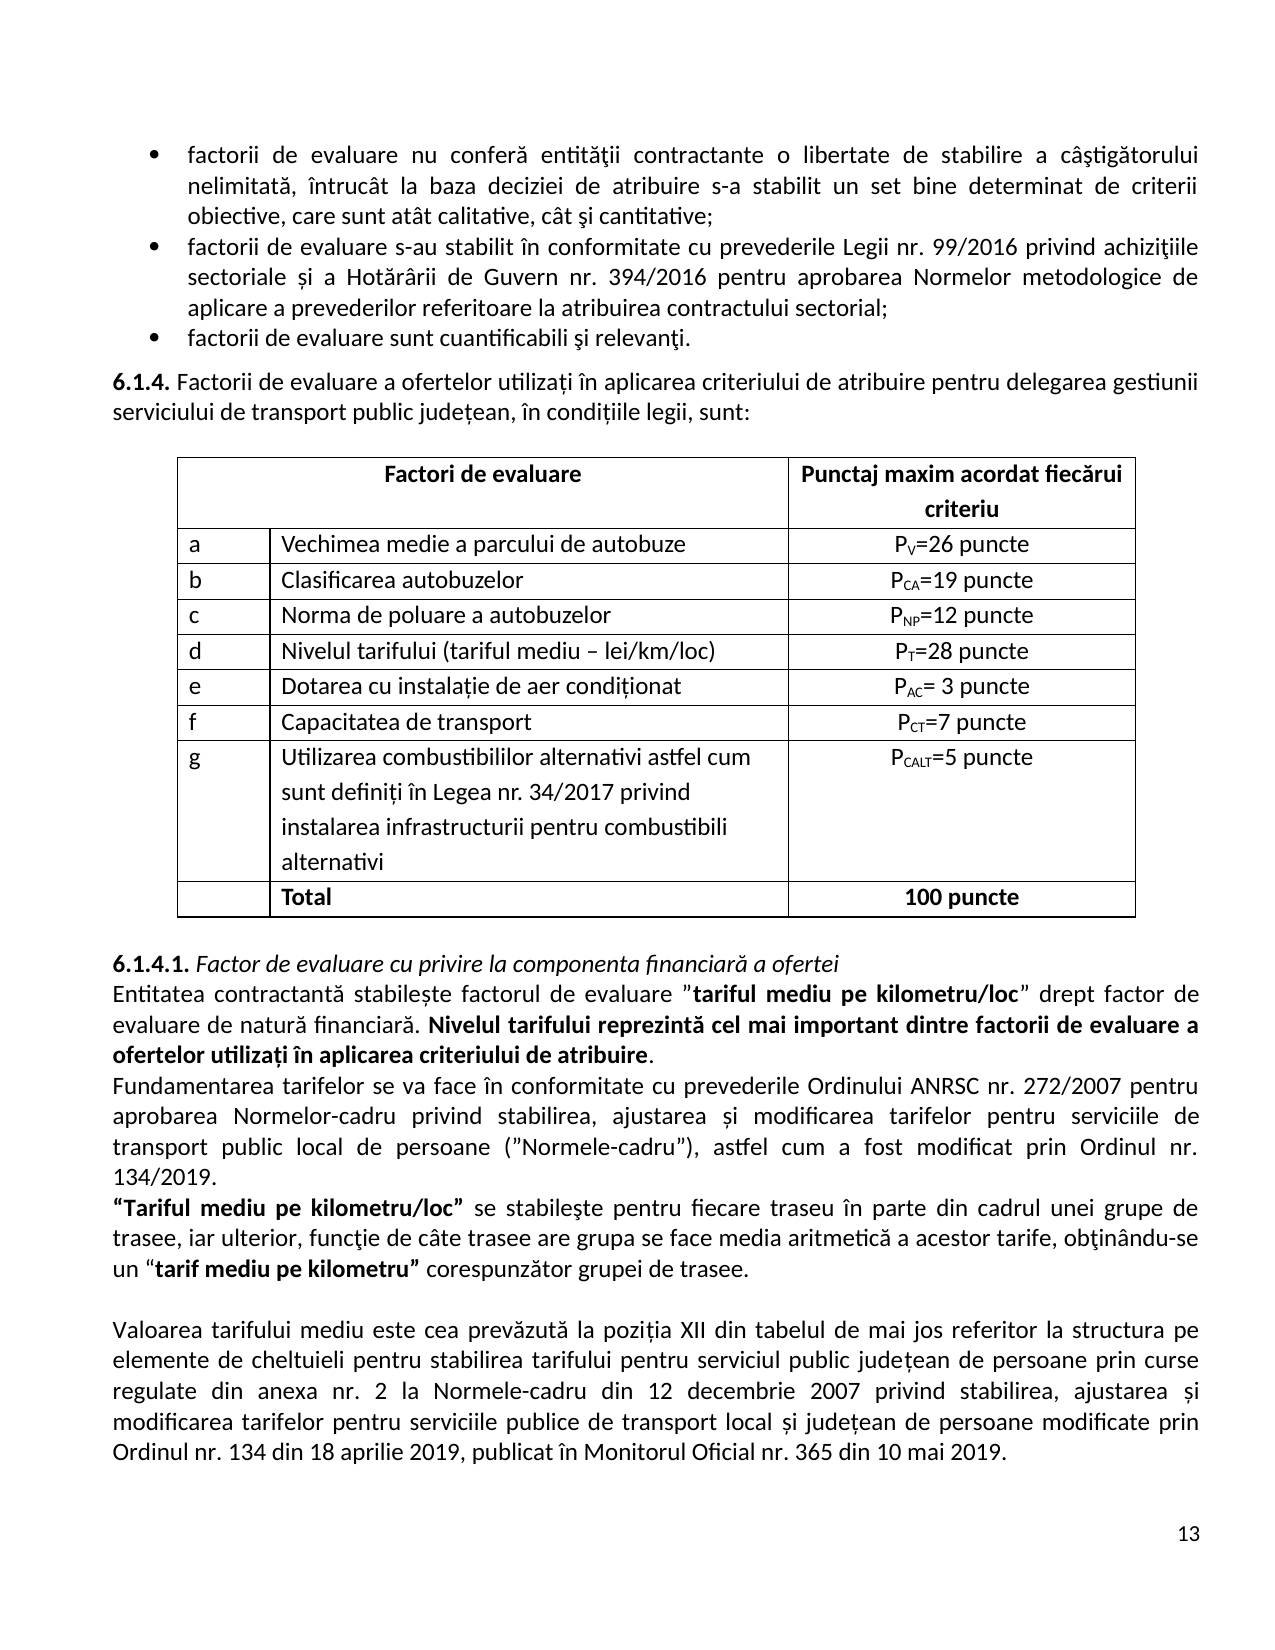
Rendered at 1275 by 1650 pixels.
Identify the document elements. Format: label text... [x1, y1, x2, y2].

table_cell Capacitatea de transport [271, 706, 788, 740]
table_cell PT=28 puncte [789, 635, 1135, 669]
table_cell Total [271, 882, 788, 916]
table_cell a [178, 529, 269, 563]
text Fundamentarea tarifelor se va face în conformitate cu prevederile Ordinului ANRSC nr. 272/2007 pentru aprobarea Normelor-cadru privind stabilirea, ajustarea și modificarea tarifelor pentru serviciile de transport public local de persoane (”Normele-cadru”), astfel cum a fost modificat prin Ordinul nr. 134/2019. [112, 1070, 1200, 1192]
table_cell Nivelul tarifului (tariful mediu – lei/km/loc) [271, 635, 788, 669]
table_cell f [178, 706, 269, 740]
table_cell Norma de poluare a autobuzelor [271, 600, 788, 634]
table_cell c [178, 600, 269, 634]
table_cell Dotarea cu instalaţie de aer condiţionat [271, 670, 788, 705]
table_cell Vechimea medie a parcului de autobuze [271, 529, 788, 563]
text 6.1.4. Factorii de evaluare a ofertelor utilizați în aplicarea criteriului de atribuire pentru delegarea gestiunii serviciului de transport public județean, în condițiile legii, sunt: [112, 366, 1200, 427]
table_cell g [178, 741, 269, 881]
table_cell d [178, 635, 269, 669]
table_cell PCT=7 puncte [789, 706, 1135, 740]
table_cell 100 puncte [789, 882, 1135, 916]
table_cell PNP=12 puncte [789, 600, 1135, 634]
table_cell e [178, 670, 269, 705]
table_header Factori de evaluare [178, 458, 788, 528]
table_cell PCALT=5 puncte [789, 741, 1135, 881]
table_cell Utilizarea combustibililor alternativi astfel cum sunt definiți în Legea nr. 34/2017 privind instalarea infrastructurii pentru combustibili alternativi [271, 741, 788, 881]
table_cell b [178, 564, 269, 598]
text 6.1.4.1. Factor de evaluare cu privire la componenta financiară a ofertei [112, 948, 1200, 978]
table_cell [178, 882, 269, 916]
text Valoarea tarifului mediu este cea prevăzută la poziția XII din tabelul de mai jos referitor la structura pe elemente de cheltuieli pentru stabilirea tarifului pentru serviciul public județean de persoane prin curse regulate din anexa nr. 2 la Normele-cadru din 12 decembrie 2007 privind stabilirea, ajustarea și modificarea tarifelor pentru serviciile publice de transport local și județean de persoane modificate prin Ordinul nr. 134 din 18 aprilie 2019, publicat în Monitorul Oficial nr. 365 din 10 mai 2019. [112, 1314, 1200, 1467]
list factorii de evaluare nu conferă entităţii contractante o libertate de stabilire a câştigătorului nelimitată, întrucât la baza deciziei de atribuire s-a stabilit un set bine determinat de criterii obiective, care sunt atât calitative, cât şi cantitative; [150, 139, 1200, 231]
list factorii de evaluare sunt cuantificabili şi relevanţi. [150, 323, 1200, 353]
text “Tariful mediu pe kilometru/loc” se stabileşte pentru fiecare traseu în parte din cadrul unei grupe de trasee, iar ulterior, funcţie de câte trasee are grupa se face media aritmetică a acestor tarife, obţinându-se un “tarif mediu pe kilometru” corespunzător grupei de trasee. [112, 1192, 1200, 1284]
table_cell PAC= 3 puncte [789, 670, 1135, 705]
table_cell PCA=19 puncte [789, 564, 1135, 598]
text Entitatea contractantă stabilește factorul de evaluare ”tariful mediu pe kilometru/loc” drept factor de evaluare de natură financiară. Nivelul tarifului reprezintă cel mai important dintre factorii de evaluare a ofertelor utilizați în aplicarea criteriului de atribuire. [112, 978, 1200, 1070]
list factorii de evaluare s-au stabilit în conformitate cu prevederile Legii nr. 99/2016 privind achiziţiile sectoriale și a Hotărârii de Guvern nr. 394/2016 pentru aprobarea Normelor metodologice de aplicare a prevederilor referitoare la atribuirea contractului sectorial; [150, 231, 1200, 323]
table_cell PV=26 puncte [789, 529, 1135, 563]
table_header Punctaj maxim acordat fiecărui criteriu [789, 458, 1135, 528]
table_cell Clasificarea autobuzelor [271, 564, 788, 598]
